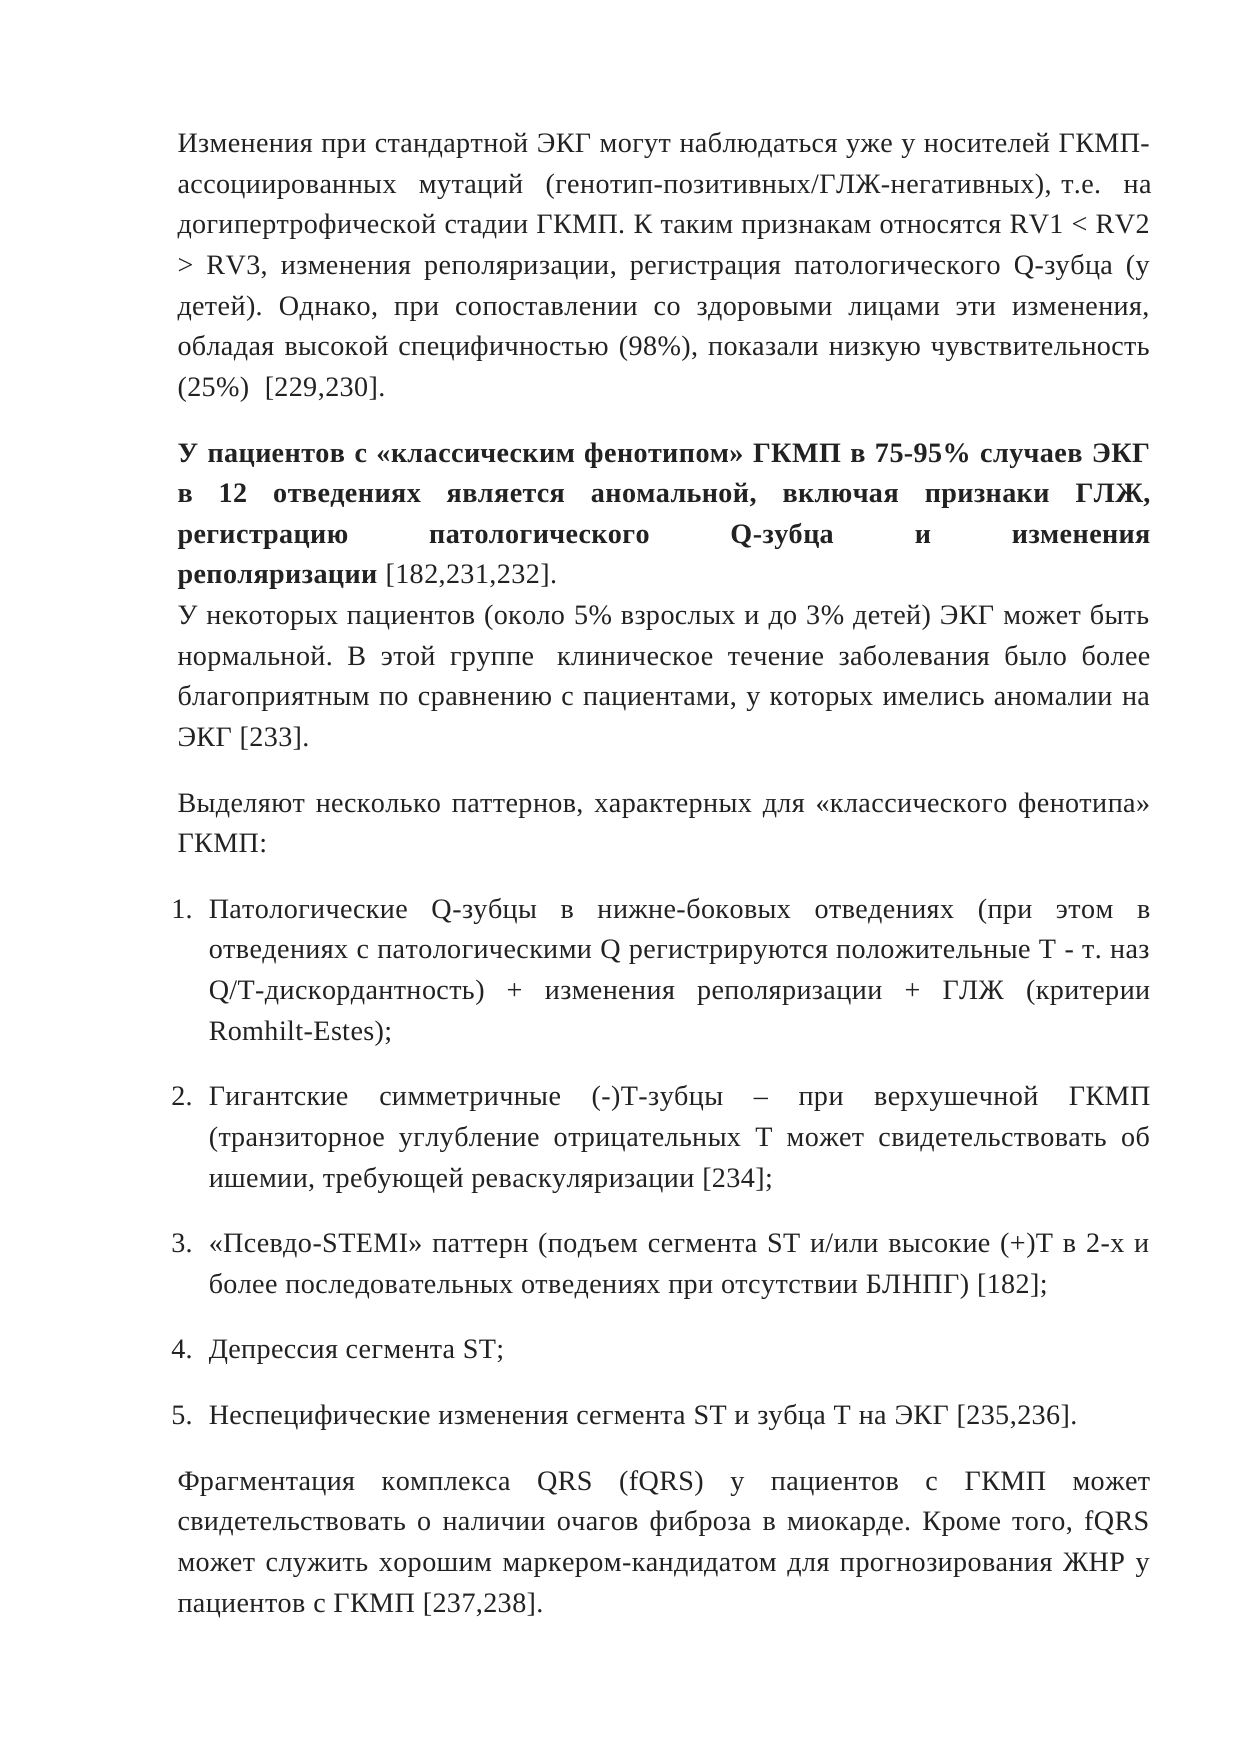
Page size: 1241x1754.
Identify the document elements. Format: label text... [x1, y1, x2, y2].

text Фрагментация комплекса QRS (fQRS) у пациентов с ГКМП может свидетельствовать о наличии очагов фиброза в миокарде. Кроме того, fQRS может служить хорошим маркером-кандидатом для прогнозирования ЖНР у пациентов с ГКМП [237,238]. [177, 1456, 1152, 1618]
text Выделяют несколько паттернов, характерных для «классического фенотипа» ГКМП: [177, 777, 1152, 859]
list Депрессия сегмента ST; [171, 1324, 1152, 1365]
text Изменения при стандартной ЭКГ могут наблюдаться уже у носителей ГКМП-ассоциированных мутаций (генотип-позитивных/ГЛЖ-негативных), т.е. на догипертрофической стадии ГКМП. К таким признакам относятся RV1 < RV2 > RV3, изменения реполяризации, регистрация патологического Q-зубца (у детей). Однако, при сопоставлении со здоровыми лицами эти изменения, обладая высокой специфичностью (98%), показали низкую чувствительность (25%) [229,230]. [177, 118, 1152, 402]
list «Псевдо-STEMI» паттерн (подъем сегмента ST и/или высокие (+)Т в 2-х и более последовательных отведениях при отсутствии БЛНПГ) [182]; [171, 1218, 1152, 1299]
text У пациентов с «классическим фенотипом» ГКМП в 75-95% случаев ЭКГ в 12 отведениях является аномальной, включая признаки ГЛЖ, регистрацию патологического Q-зубца и изменения реполяризации [182,231,232]. [177, 427, 1152, 590]
list Гигантские симметричные (-)Т-зубцы – при верхушечной ГКМП (транзиторное углубление отрицательных Т может свидетельствовать об ишемии, требующей реваскуляризации [234]; [171, 1071, 1152, 1193]
text У некоторых пациентов (около 5% взрослых и до 3% детей) ЭКГ может быть нормальной. В этой группе клиническое течение заболевания было более благоприятным по сравнению с пациентами, у которых имелись аномалии на ЭКГ [233]. [177, 590, 1152, 752]
list Неспецифические изменения сегмента ST и зубца Т на ЭКГ [235,236]. [171, 1390, 1152, 1431]
list Патологические Q-зубцы в нижне-боковых отведениях (при этом в отведениях с патологическими Q регистрируются положительные Т - т. наз Q/T-дискордантность) + изменения реполяризации + ГЛЖ (критерии Romhilt-Estes); [171, 884, 1152, 1046]
